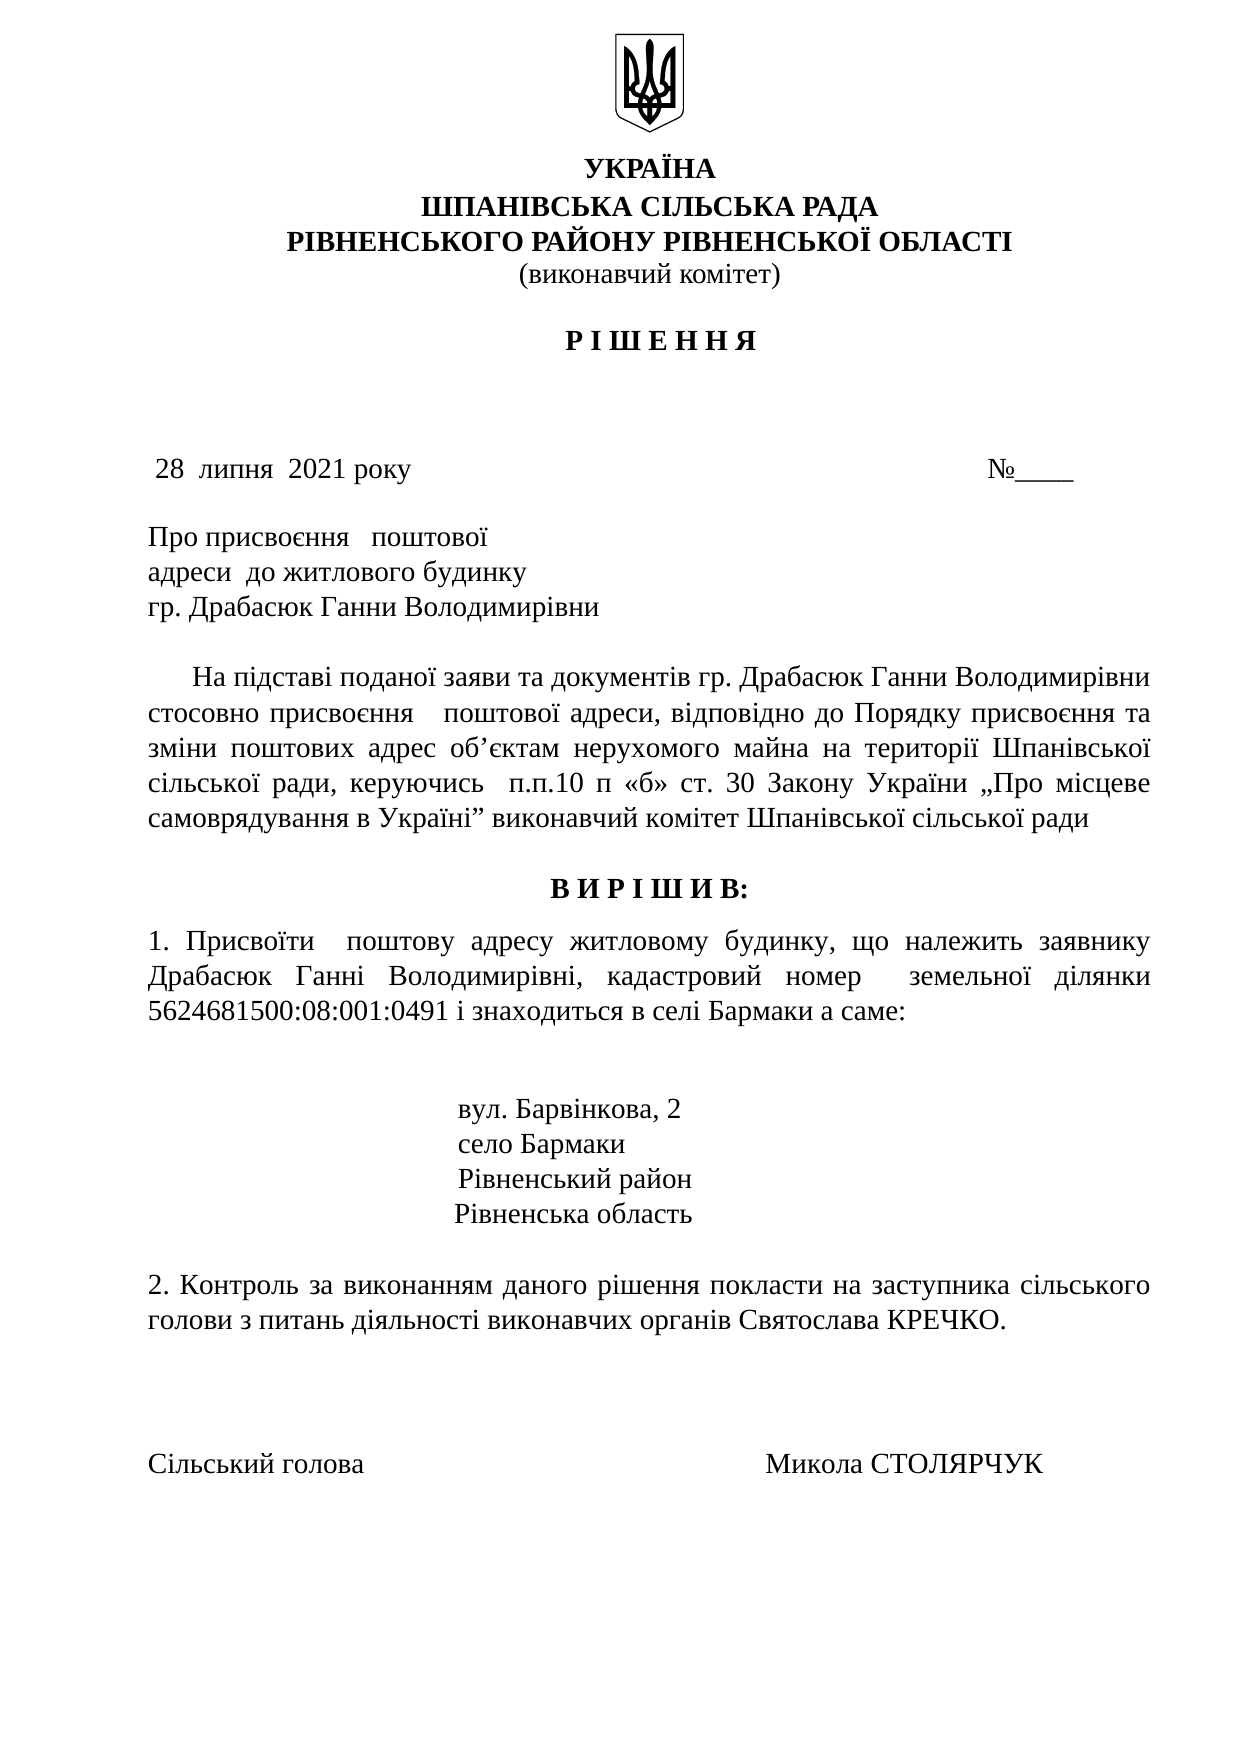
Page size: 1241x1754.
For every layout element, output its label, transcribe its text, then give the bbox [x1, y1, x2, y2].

text Сільський голова Микола СТОЛЯРЧУК [148, 1446, 1152, 1480]
text Р І Ш Е Н Н Я [148, 323, 1152, 357]
text 2. Контроль за виконанням даного рішення покласти на заступника сільського голови з питань діяльності виконавчих органів Святослава КРЕЧКО. [148, 1267, 1152, 1336]
text село Бармаки [148, 1126, 1152, 1160]
text ШПАНІВСЬКА сільська рада [148, 198, 838, 221]
text Про присвоєння поштової [148, 519, 1152, 552]
text В И Р І Ш И В: [148, 871, 1152, 904]
text (виконавчий комітет) [148, 256, 1152, 289]
text Рівненський район [148, 1161, 1152, 1195]
text 28 липня 2021 року №____ [148, 452, 1152, 485]
text Україна [148, 152, 1152, 185]
text 1. Присвоїти поштову адресу житловому будинку, що належить заявнику Драбасюк Ганні Володимирівні, кадастровий номер земельної ділянки 5624681500:08:001:0491 і знаходиться в селі Бармаки а саме: [148, 923, 1152, 1027]
text На підставі поданої заяви та документів гр. Драбасюк Ганни Володимирівни стосовно присвоєння поштової адреси, відповідно до Порядку присвоєння та зміни поштових адрес об’єктам нерухомого майна на території Шпанівської сільської ради, керуючись п.п.10 п «б» ст. 30 Закону України „Про місцеве самоврядування в Україні” виконавчий комітет Шпанівської сільської ради [148, 659, 1152, 834]
text ШПАНІВСЬКА сільська рада [856, 198, 1152, 221]
text адреси до житлового будинку [148, 554, 1152, 587]
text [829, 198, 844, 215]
text вул. Барвінкова, 2 [148, 1091, 1152, 1124]
text РІВНЕНСЬКОГО РАЙОНУ РІВНЕНСЬКОЇ ОБЛАСТІ [148, 233, 1152, 256]
text Рівненська область [148, 1197, 1152, 1230]
text гр. Драбасюк Ганни Володимирівни [148, 589, 1152, 623]
